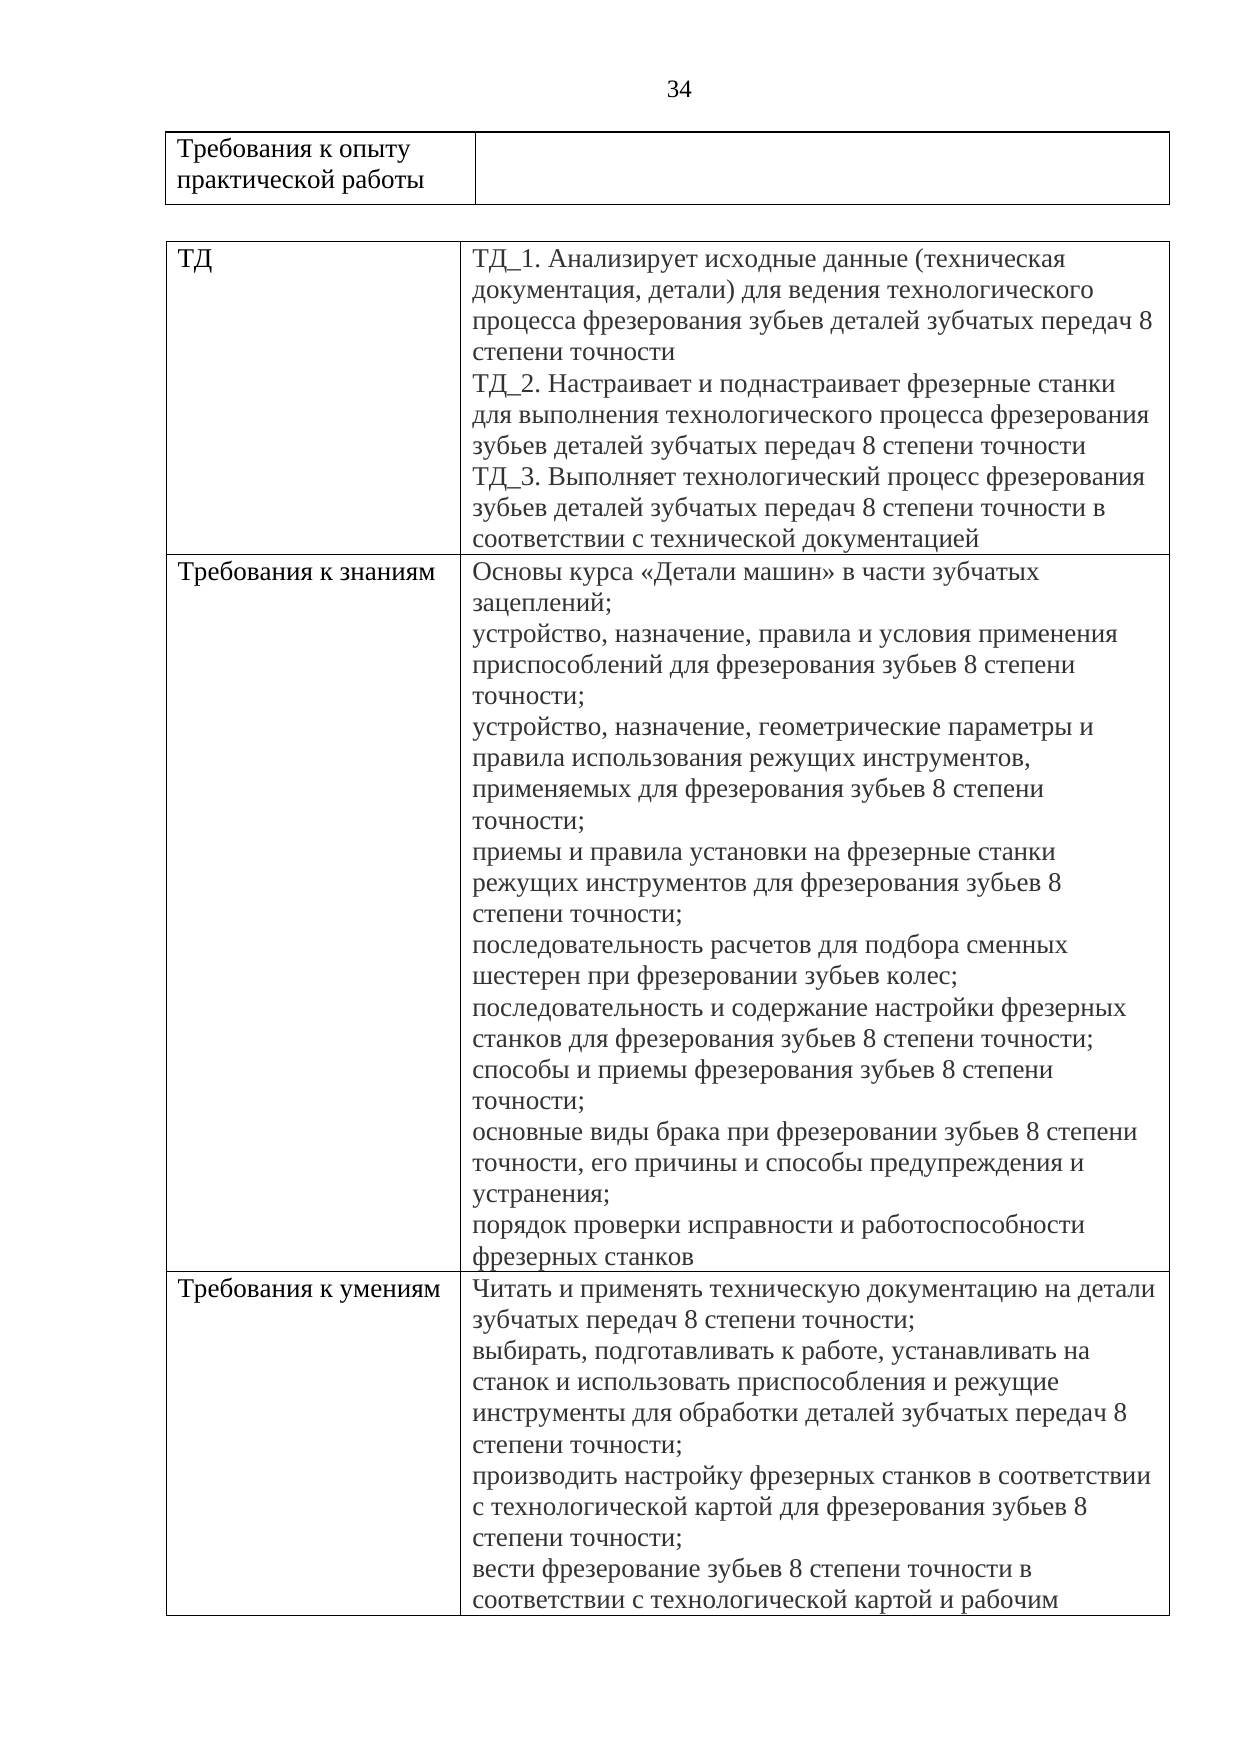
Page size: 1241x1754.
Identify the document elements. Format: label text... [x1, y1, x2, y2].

table_header ТД_1. Анализирует исходные данные (техническая документация, детали) для ведения технологического процесса фрезерования зубьев деталей зубчатых передач 8 степени точности ТД_2. Настраивает и поднастраивает фрезерные станки для выполнения технологического процесса фрезерования зубьев деталей зубчатых передач 8 степени точности ТД_3. Выполняет технологический процесс фрезерования зубьев деталей зубчатых передач 8 степени точности в соответствии с технической документацией [461, 242, 1169, 553]
table_cell Основы курса «Детали машин» в части зубчатых зацеплений; устройство, назначение, правила и условия применения приспособлений для фрезерования зубьев 8 степени точности; устройство, назначение, геометрические параметры и правила использования режущих инструментов, применяемых для фрезерования зубьев 8 степени точности; приемы и правила установки на фрезерные станки режущих инструментов для фрезерования зубьев 8 степени точности; последовательность расчетов для подбора сменных шестерен при фрезеровании зубьев колес; последовательность и содержание настройки фрезерных станков для фрезерования зубьев 8 степени точности; способы и приемы фрезерования зубьев 8 степени точности; основные виды брака при фрезеровании зубьев 8 степени точности, его причины и способы предупреждения и устранения; порядок проверки исправности и работоспособности фрезерных станков [461, 555, 1169, 1271]
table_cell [461, 1272, 1169, 1614]
table_cell Требования к опыту практической работы [166, 133, 475, 204]
table_cell [476, 133, 1169, 204]
table_cell Требования к знаниям [167, 555, 460, 1271]
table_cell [167, 1272, 460, 1614]
table_header ТД [167, 242, 460, 553]
